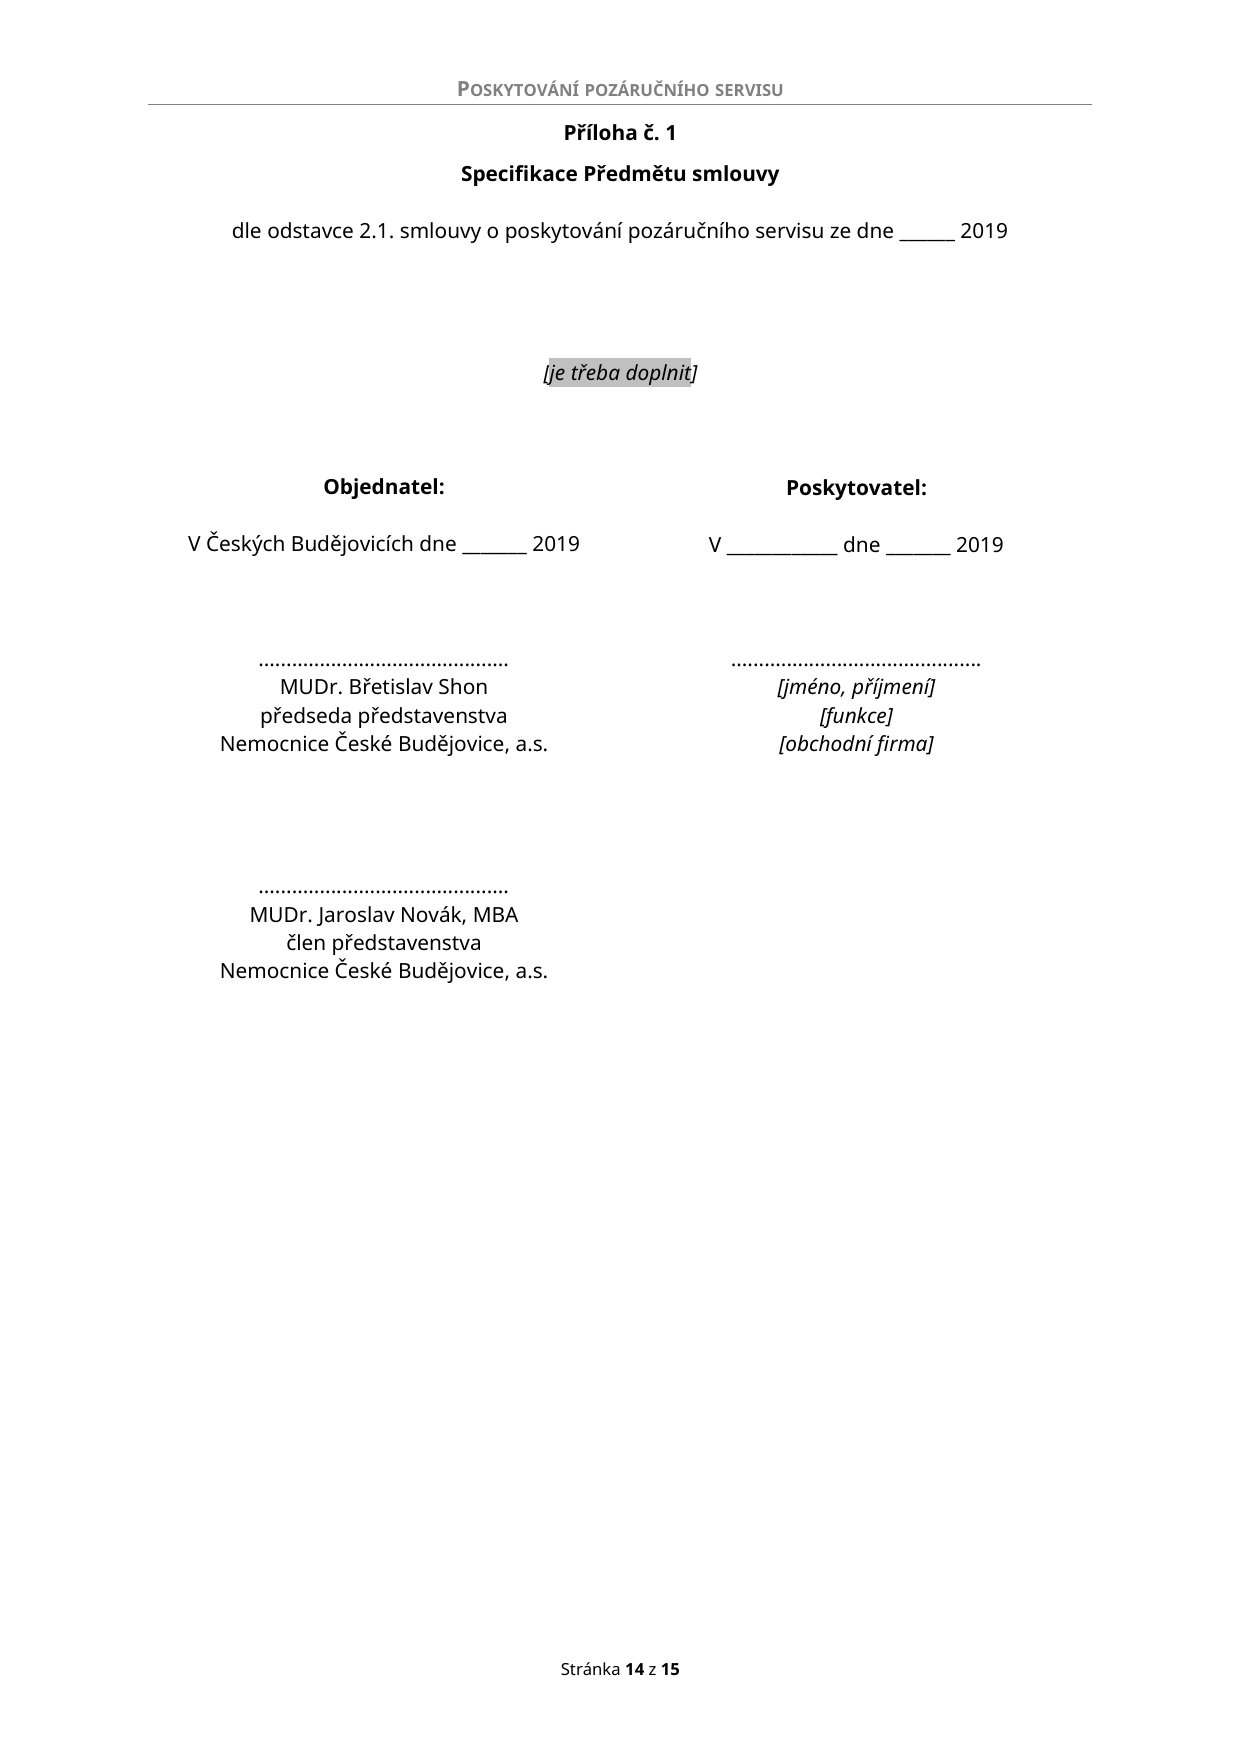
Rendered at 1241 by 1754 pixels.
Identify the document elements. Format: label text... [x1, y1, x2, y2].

text dle odstavce 2.1. smlouvy o poskytování pozáručního servisu ze dne ______ 2019 [148, 216, 1092, 244]
text Příloha č. 1 [148, 118, 1092, 147]
table_header Poskytovatel: V ____________ dne _______ 2019 [620, 473, 1092, 644]
table_cell ............................................. MUDr. Jaroslav Novák, MBA člen představenstva Nemocnice České Budějovice, a.s. [148, 786, 620, 985]
text [je třeba doplnit] [691, 358, 1092, 387]
text Specifikace Předmětu smlouvy [148, 159, 1092, 187]
text [je třeba doplnit] [148, 358, 549, 387]
table_header Objednatel: V Českých Budějovicích dne _______ 2019 [148, 473, 620, 644]
table_cell ............................................. MUDr. Břetislav Shon předseda představenstva Nemocnice České Budějovice, a.s. [148, 644, 620, 786]
table_cell ............................................. [jméno, příjmení] [funkce] [obchodní firma] [620, 644, 1092, 786]
